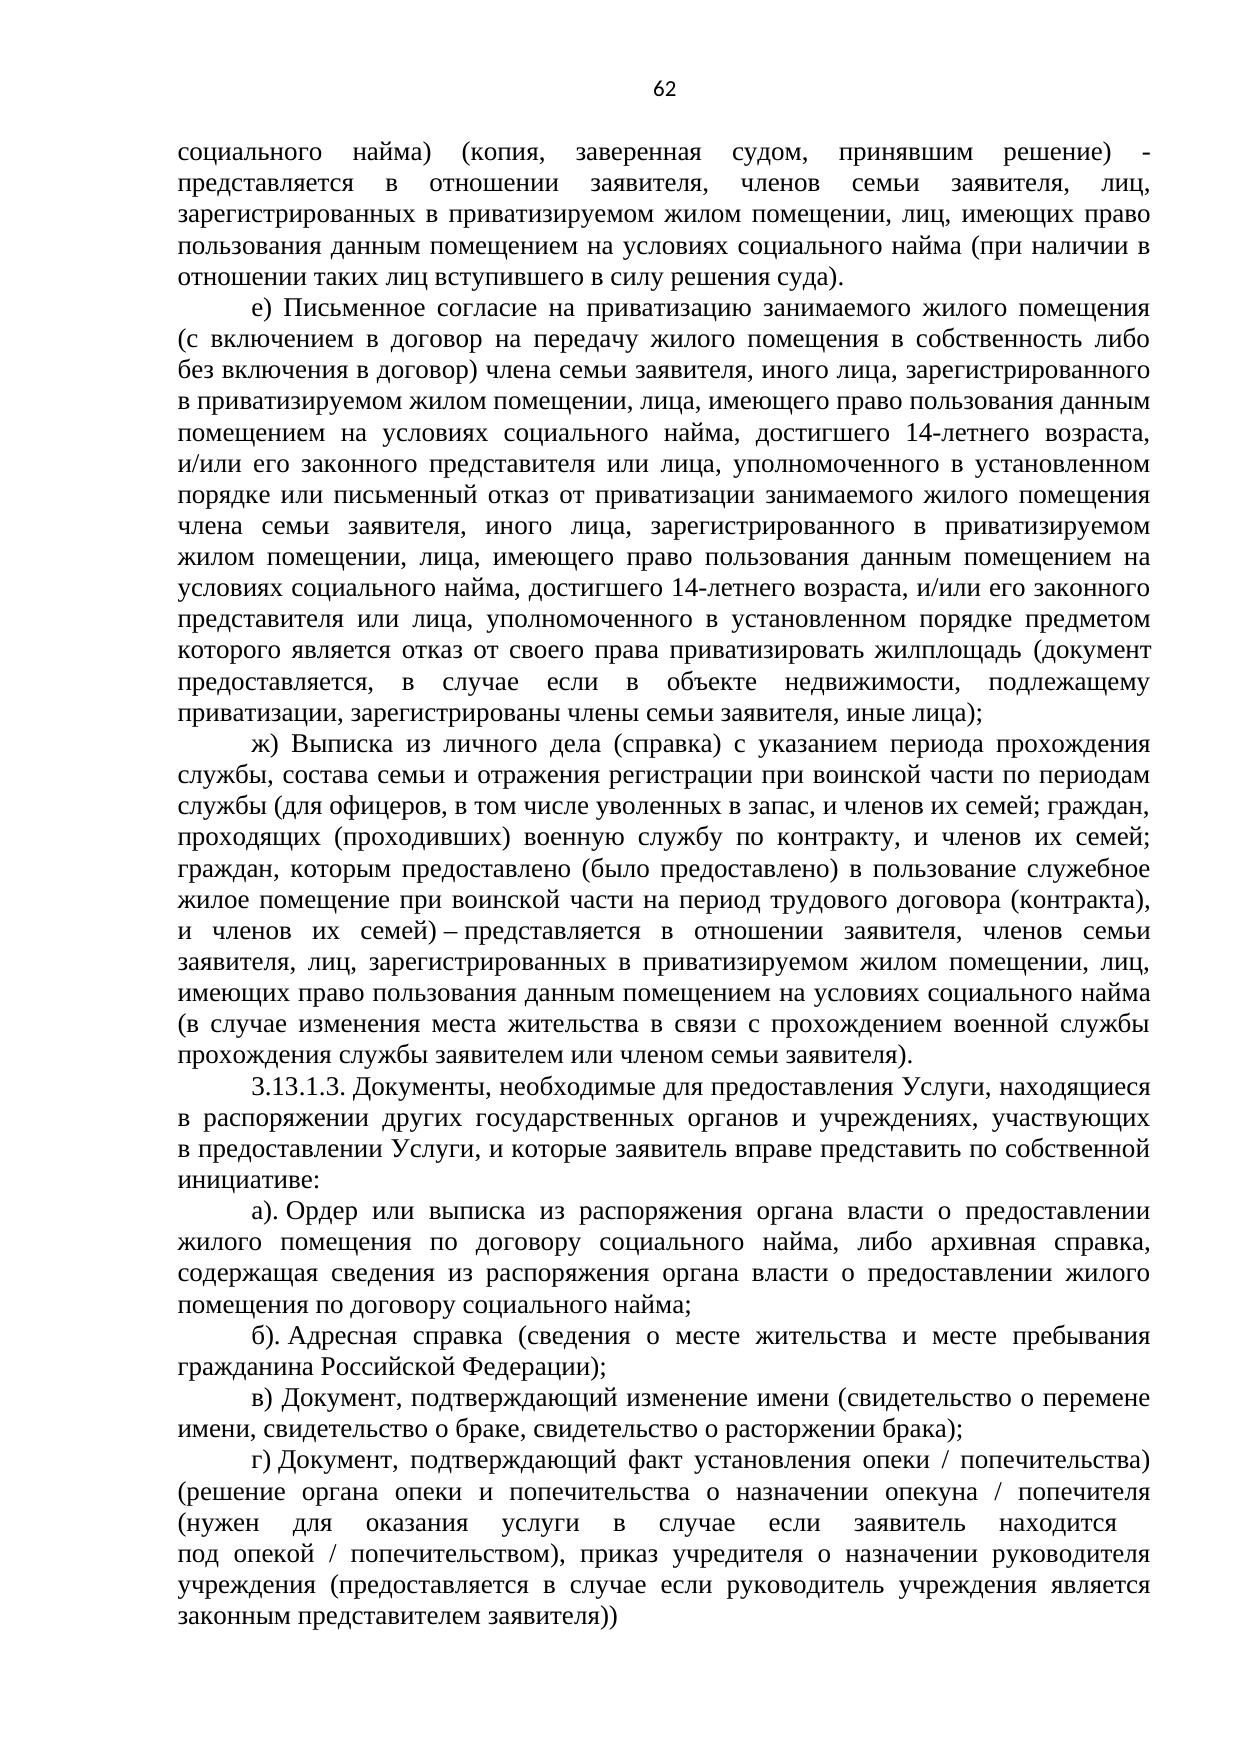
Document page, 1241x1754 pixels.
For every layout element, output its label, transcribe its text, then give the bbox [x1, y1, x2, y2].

text е) Письменное согласие на приватизацию занимаемого жилого помещения (с включением в договор на передачу жилого помещения в собственность либо без включения в договор) члена семьи заявителя, иного лица, зарегистрированного в приватизируемом жилом помещении, лица, имеющего право пользования данным помещением на условиях социального найма, достигшего 14-летнего возраста, и/или его законного представителя или лица, уполномоченного в установленном порядке или письменный отказ от приватизации занимаемого жилого помещения члена семьи заявителя, иного лица, зарегистрированного в приватизируемом жилом помещении, лица, имеющего право пользования данным помещением на условиях социального найма, достигшего 14-летнего возраста, и/или его законного представителя или лица, уполномоченного в установленном порядке предметом которого является отказ от своего права приватизировать жилплощадь (документ предоставляется, в случае если в объекте недвижимости, подлежащему приватизации, зарегистрированы члены семьи заявителя, иные лица); [177, 291, 1152, 727]
text б). Адресная справка (сведения о месте жительства и месте пребывания гражданина Российской Федерации); [177, 1319, 1152, 1381]
text в) Документ, подтверждающий изменение имени (свидетельство о перемене имени, свидетельство о браке, свидетельство о расторжении брака); [177, 1381, 1152, 1443]
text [177, 135, 1152, 291]
text а). Ордер или выписка из распоряжения органа власти о предоставлении жилого помещения по договору социального найма, либо архивная справка, содержащая сведения из распоряжения органа власти о предоставлении жилого помещения по договору социального найма; [177, 1194, 1152, 1319]
text г) Документ, подтверждающий факт установления опеки / попечительства) (решение органа опеки и попечительства о назначении опекуна / попечителя (нужен для оказания услуги в случае если заявитель находится под опекой / попечительством), приказ учредителя о назначении руководителя учреждения (предоставляется в случае если руководитель учреждения является законным представителем заявителя)) [177, 1443, 1152, 1630]
text ж) Выписка из личного дела (справка) с указанием периода прохождения службы, состава семьи и отражения регистрации при воинской части по периодам службы (для офицеров, в том числе уволенных в запас, и членов их семей; граждан, проходящих (проходивших) военную службу по контракту, и членов их семей; граждан, которым предоставлено (было предоставлено) в пользование служебное жилое помещение при воинской части на период трудового договора (контракта), и членов их семей) ‒ представляется в отношении заявителя, членов семьи заявителя, лиц, зарегистрированных в приватизируемом жилом помещении, лиц, имеющих право пользования данным помещением на условиях социального найма (в случае изменения места жительства в связи с прохождением военной службы прохождения службы заявителем или членом семьи заявителя). [177, 727, 1152, 1070]
text 3.13.1.3. Документы, необходимые для предоставления Услуги, находящиеся в распоряжении других государственных органов и учреждениях, участвующих в предоставлении Услуги, и которые заявитель вправе представить по собственной инициативе: [177, 1070, 1152, 1194]
